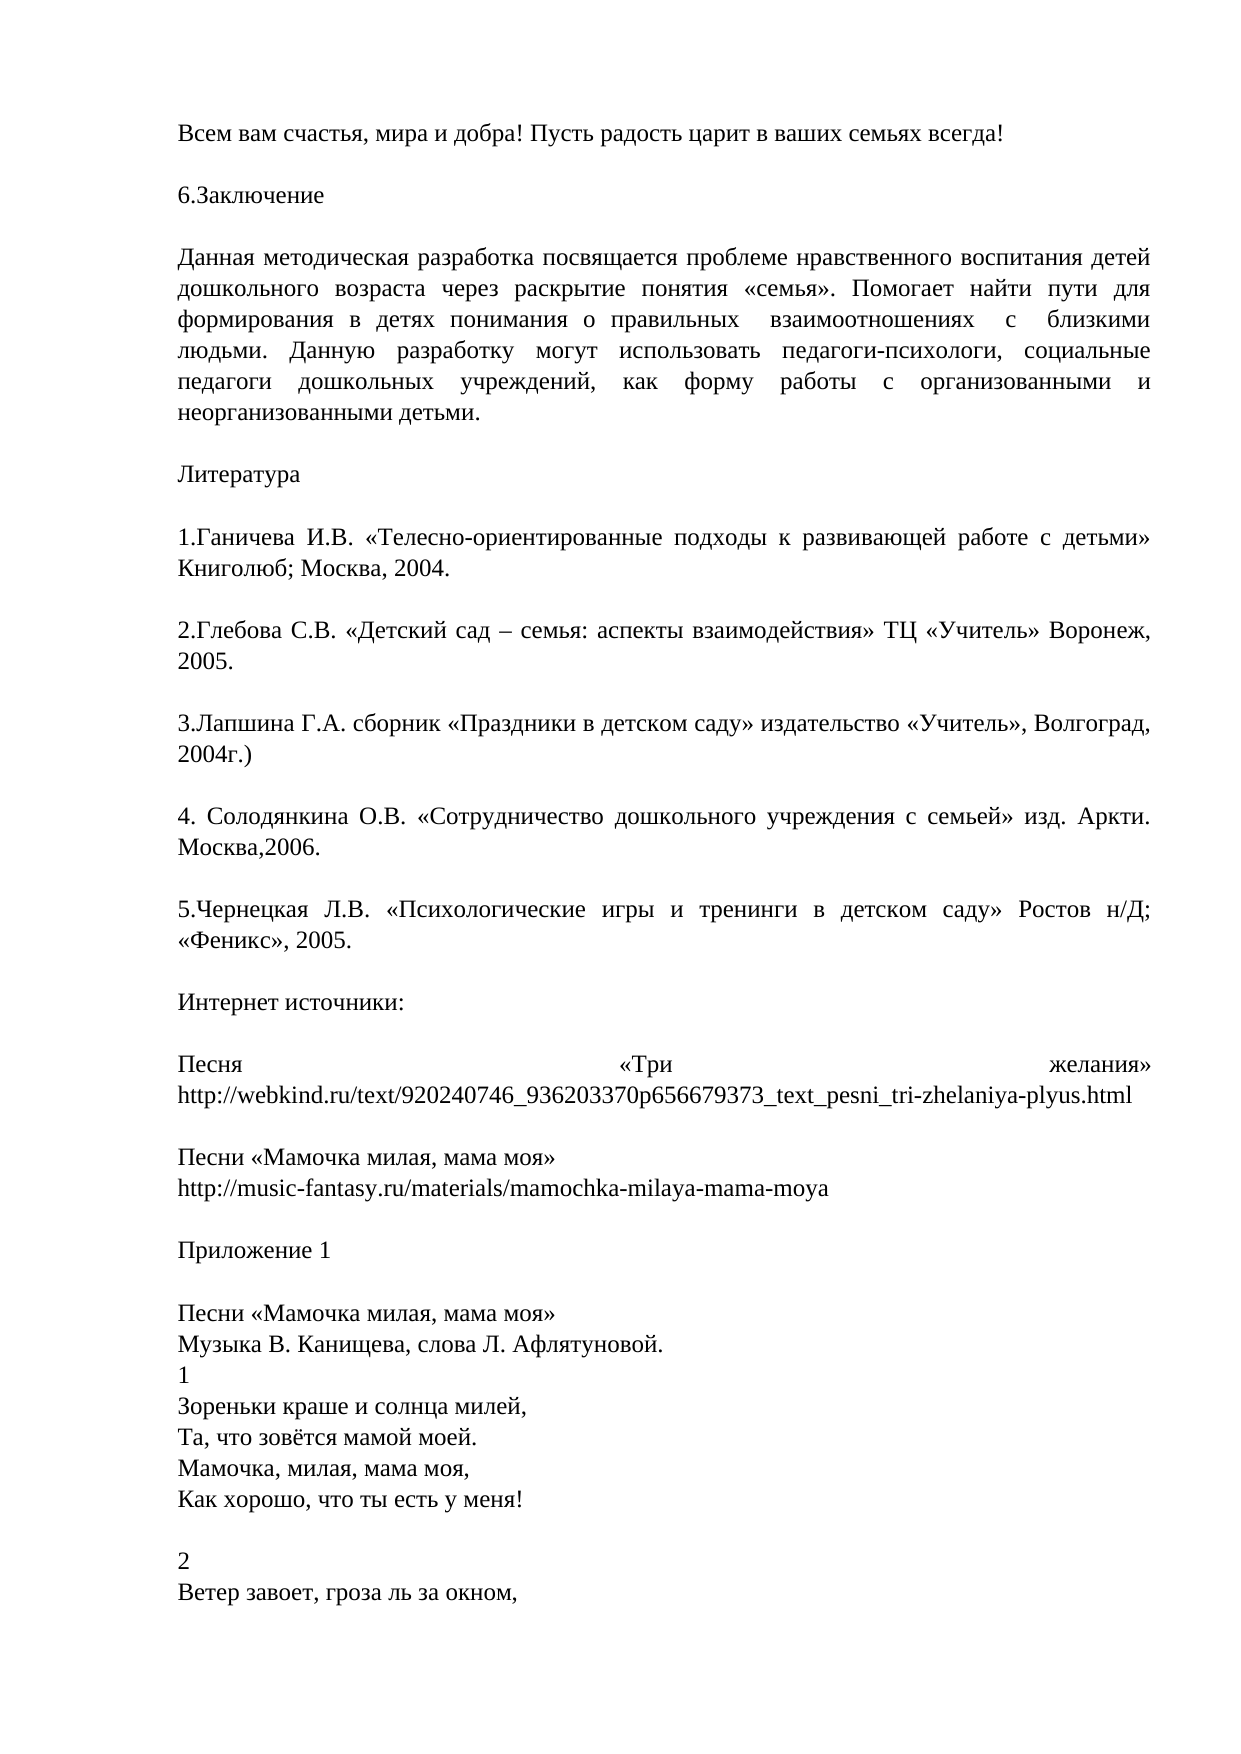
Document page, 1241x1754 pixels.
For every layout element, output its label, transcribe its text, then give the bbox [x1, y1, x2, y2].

text 6.Заключение [177, 180, 1152, 209]
text Как хорошо, что ты есть у меня! [177, 1484, 1152, 1513]
text Песни «Мамочка милая, мама моя» [177, 1142, 1152, 1171]
text Приложение 1 [177, 1236, 1152, 1264]
text Та, что зовётся мамой моей. [177, 1422, 1152, 1451]
text Данная методическая разработка посвящается проблеме нравственного воспитания детей дошкольного возраста через раскрытие понятия «семья». Помогает найти пути для формирования в детях понимания о правильных взаимоотношениях с близкими людьми. Данную разработку могут использовать педагоги-психологи, социальные педагоги дошкольных учреждений, как форму работы с организованными и неорганизованными детьми. [177, 242, 1152, 426]
text 2.Глебова С.В. «Детский сад – семья: аспекты взаимодействия» ТЦ «Учитель» Воронеж, 2005. [177, 615, 1152, 674]
text 3.Лапшина Г.А. сборник «Праздники в детском саду» издательство «Учитель», Волгоград, 2004г.) [177, 708, 1152, 768]
text 4. Солодянкина О.В. «Сотрудничество дошкольного учреждения с семьей» изд. Аркти. Москва,2006. [177, 801, 1152, 861]
text 1.Ганичева И.В. «Телесно-ориентированные подходы к развивающей работе с детьми» Книголюб; Москва, 2004. [177, 522, 1152, 581]
text 5.Чернецкая Л.В. «Психологические игры и тренинги в детском саду» Ростов н/Д; «Феникс», 2005. [177, 894, 1152, 954]
text http://music-fantasy.ru/materials/mamochka-milaya-mama-moya [177, 1173, 1152, 1202]
text Песня «Три желания» http://webkind.ru/text/920240746_936203370p656679373_text_pesni_tri-zhelaniya-plyus.html [177, 1049, 1152, 1109]
text 2 [177, 1546, 1152, 1575]
text Интернет источники: [177, 987, 1152, 1016]
text 1 [177, 1360, 1152, 1388]
text Песни «Мамочка милая, мама моя» [177, 1298, 1152, 1326]
text Мамочка, милая, мама моя, [177, 1453, 1152, 1482]
text Музыка В. Канищева, слова Л. Афлятуновой. [177, 1329, 1152, 1357]
text Ветер завоет, гроза ль за окном, [177, 1577, 1152, 1606]
text Зореньки краше и солнца милей, [177, 1391, 1152, 1419]
text Всем вам счастья, мира и добра! Пусть радость царит в ваших семьях всегда! [177, 118, 1152, 147]
text Литература [177, 459, 1152, 488]
